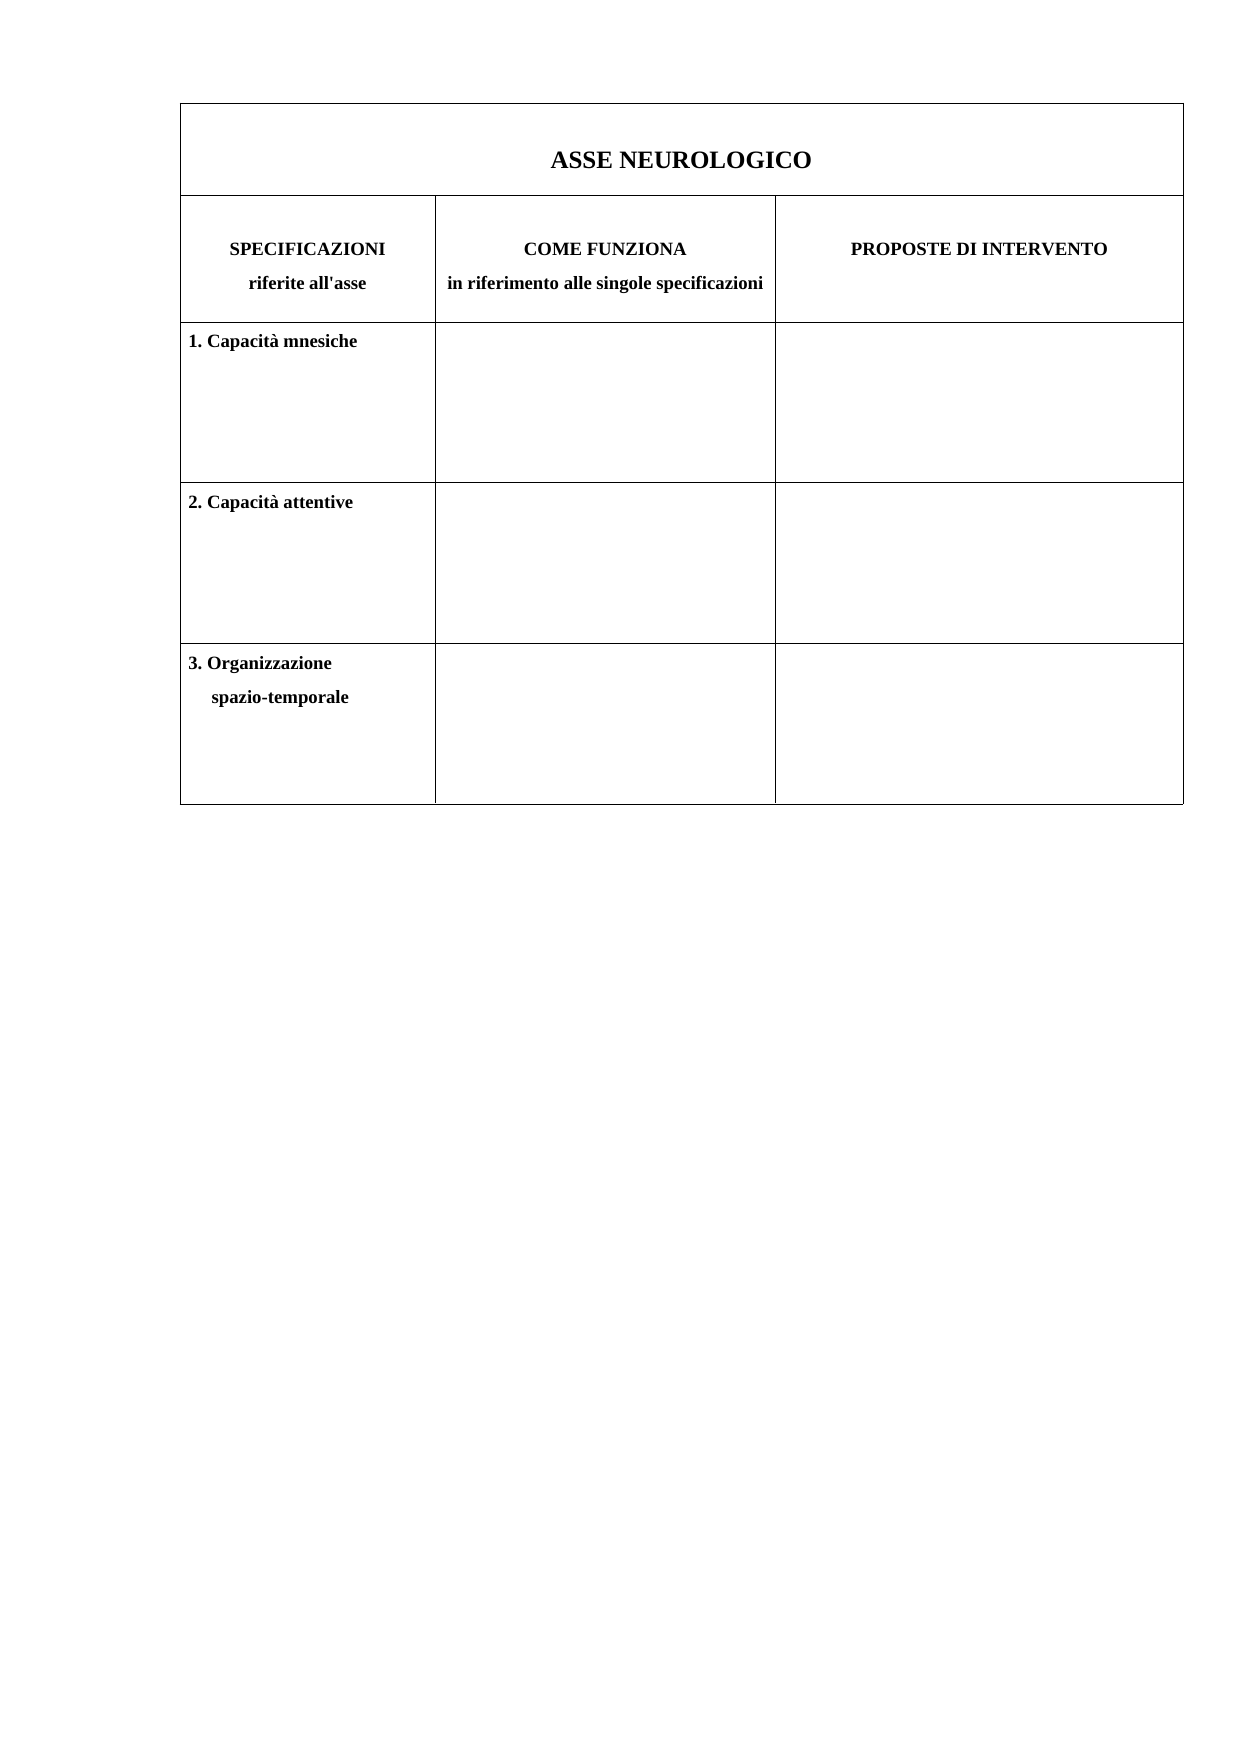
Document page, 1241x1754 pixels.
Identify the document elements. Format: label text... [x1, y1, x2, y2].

table_cell [436, 483, 775, 643]
table_cell [436, 323, 775, 482]
table_cell [436, 644, 775, 803]
table_cell PROPOSTE DI INTERVENTO [776, 196, 1183, 322]
table_cell 3. Organizzazione spazio-temporale [181, 644, 435, 803]
table_cell 1. Capacità mnesiche [181, 323, 435, 482]
table_cell SPECIFICAZIONI riferite all'asse [181, 196, 435, 322]
table_cell COME FUNZIONA in riferimento alle singole specificazioni [436, 196, 775, 322]
table_header ASSE NEUROLOGICO [181, 104, 1183, 195]
table_cell [776, 323, 1183, 482]
table_cell 2. Capacità attentive [181, 483, 435, 643]
table_cell [776, 644, 1183, 803]
table_cell [776, 483, 1183, 643]
